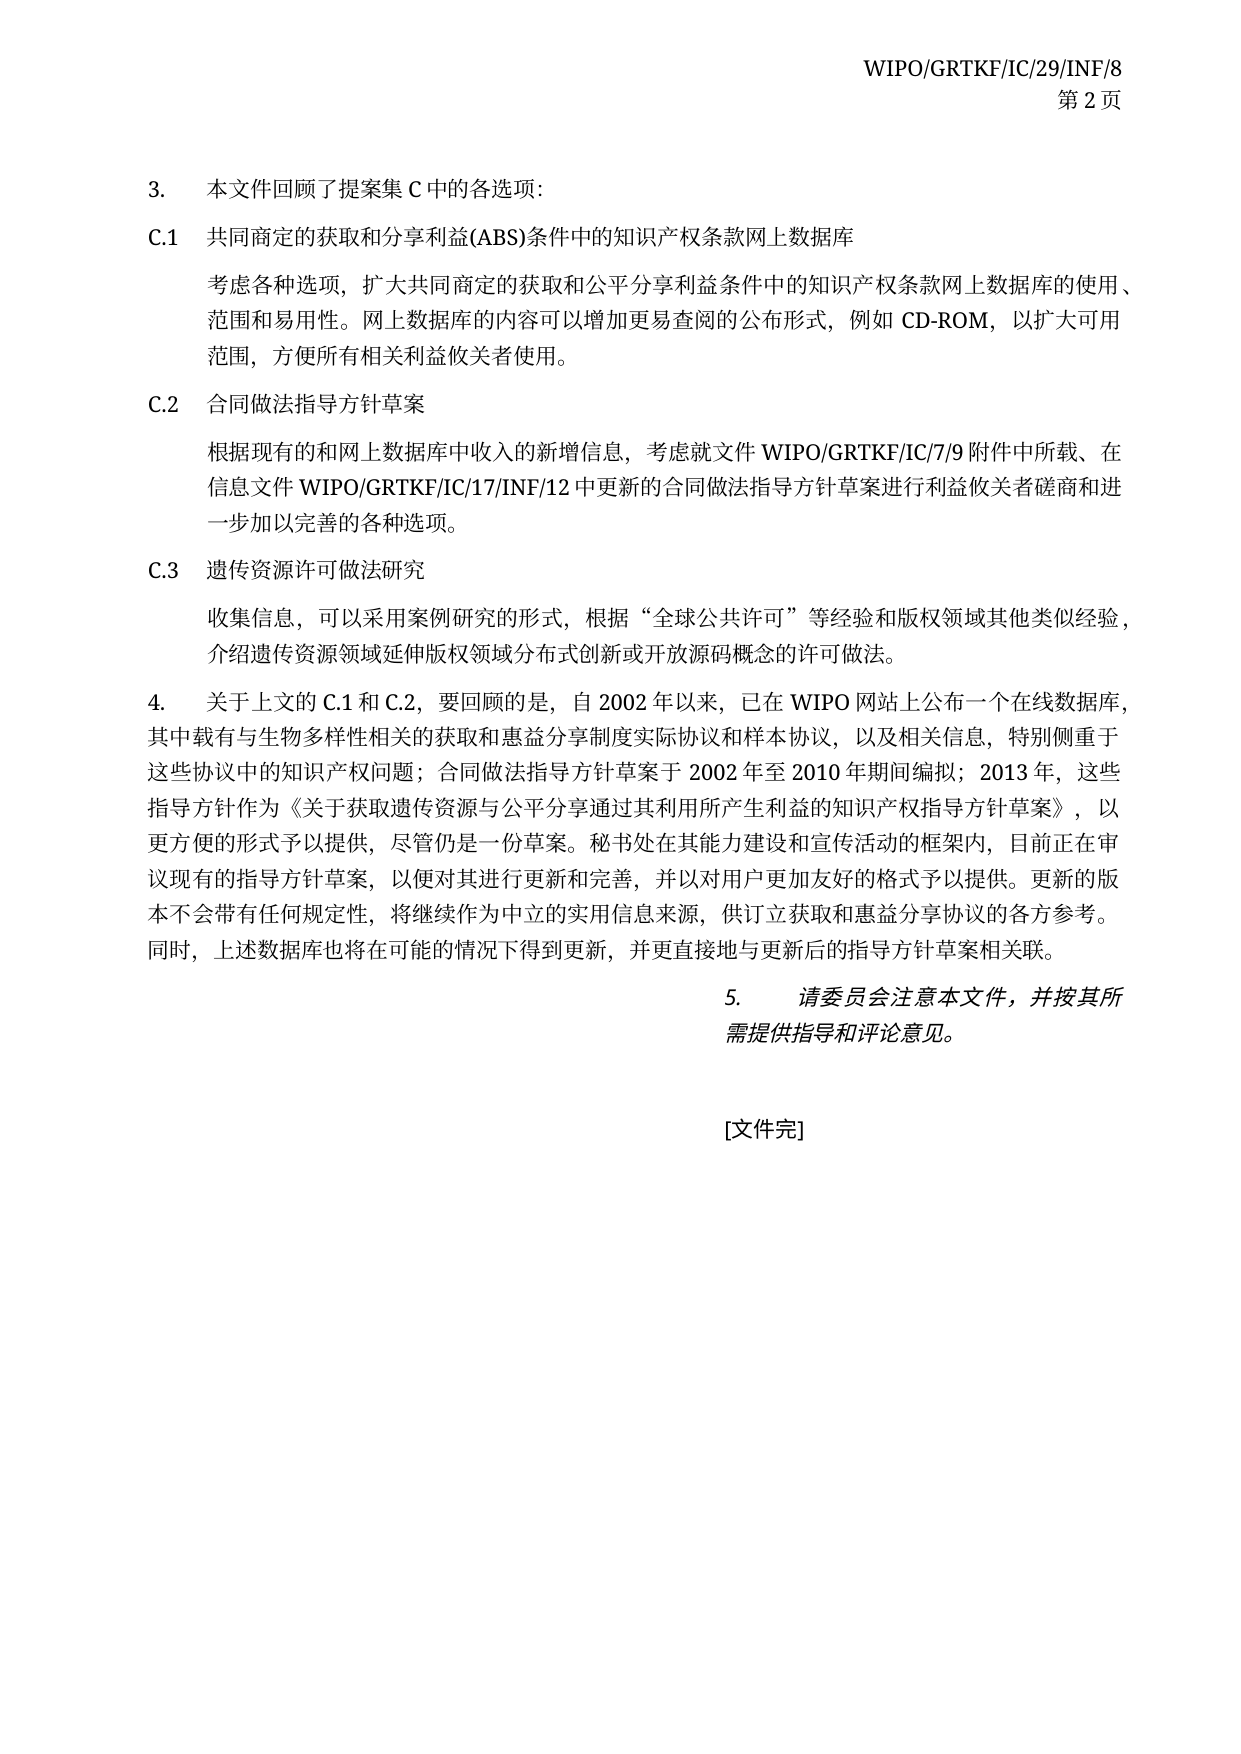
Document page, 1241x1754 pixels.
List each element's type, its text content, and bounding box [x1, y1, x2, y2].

text 3. 本文件回顾了提案集C中的各选项： [148, 168, 1122, 204]
text 根据现有的和网上数据库中收入的新增信息，考虑就文件WIPO/GRTKF/IC/7/9附件中所载、在信息文件WIPO/GRTKF/IC/17/INF/12中更新的合同做法指导方针草案进行利益攸关者磋商和进一步加以完善的各种选项。 [207, 431, 1122, 537]
text 5. 请委员会注意本文件，并按其所需提供指导和评论意见。 [724, 977, 1122, 1048]
text C.1 共同商定的获取和分享利益(ABS)条件中的知识产权条款网上数据库 [148, 216, 1122, 252]
text 4. 关于上文的C.1和C.2，要回顾的是，自2002年以来，已在WIPO网站上公布一个在线数据库，其中载有与生物多样性相关的获取和惠益分享制度实际协议和样本协议，以及相关信息，特别侧重于这些协议中的知识产权问题；合同做法指导方针草案于2002年至2010年期间编拟；2013年，这些指导方针作为《关于获取遗传资源与公平分享通过其利用所产生利益的知识产权指导方针草案》，以更方便的形式予以提供，尽管仍是一份草案。秘书处在其能力建设和宣传活动的框架内，目前正在审议现有的指导方针草案，以便对其进行更新和完善，并以对用户更加友好的格式予以提供。更新的版本不会带有任何规定性，将继续作为中立的实用信息来源，供订立获取和惠益分享协议的各方参考。同时，上述数据库也将在可能的情况下得到更新，并更直接地与更新后的指导方针草案相关联。 [148, 681, 1122, 964]
text C.3 遗传资源许可做法研究 [148, 550, 1122, 585]
text 考虑各种选项，扩大共同商定的获取和公平分享利益条件中的知识产权条款网上数据库的使用、范围和易用性。网上数据库的内容可以增加更易查阅的公布形式，例如CD-ROM，以扩大可用范围，方便所有相关利益攸关者使用。 [207, 264, 1122, 371]
text C.2 合同做法指导方针草案 [148, 383, 1122, 418]
text 收集信息，可以采用案例研究的形式，根据“全球公共许可”等经验和版权领域其他类似经验，介绍遗传资源领域延伸版权领域分布式创新或开放源码概念的许可做法。 [207, 598, 1122, 668]
text [文件完] [724, 1108, 1122, 1143]
